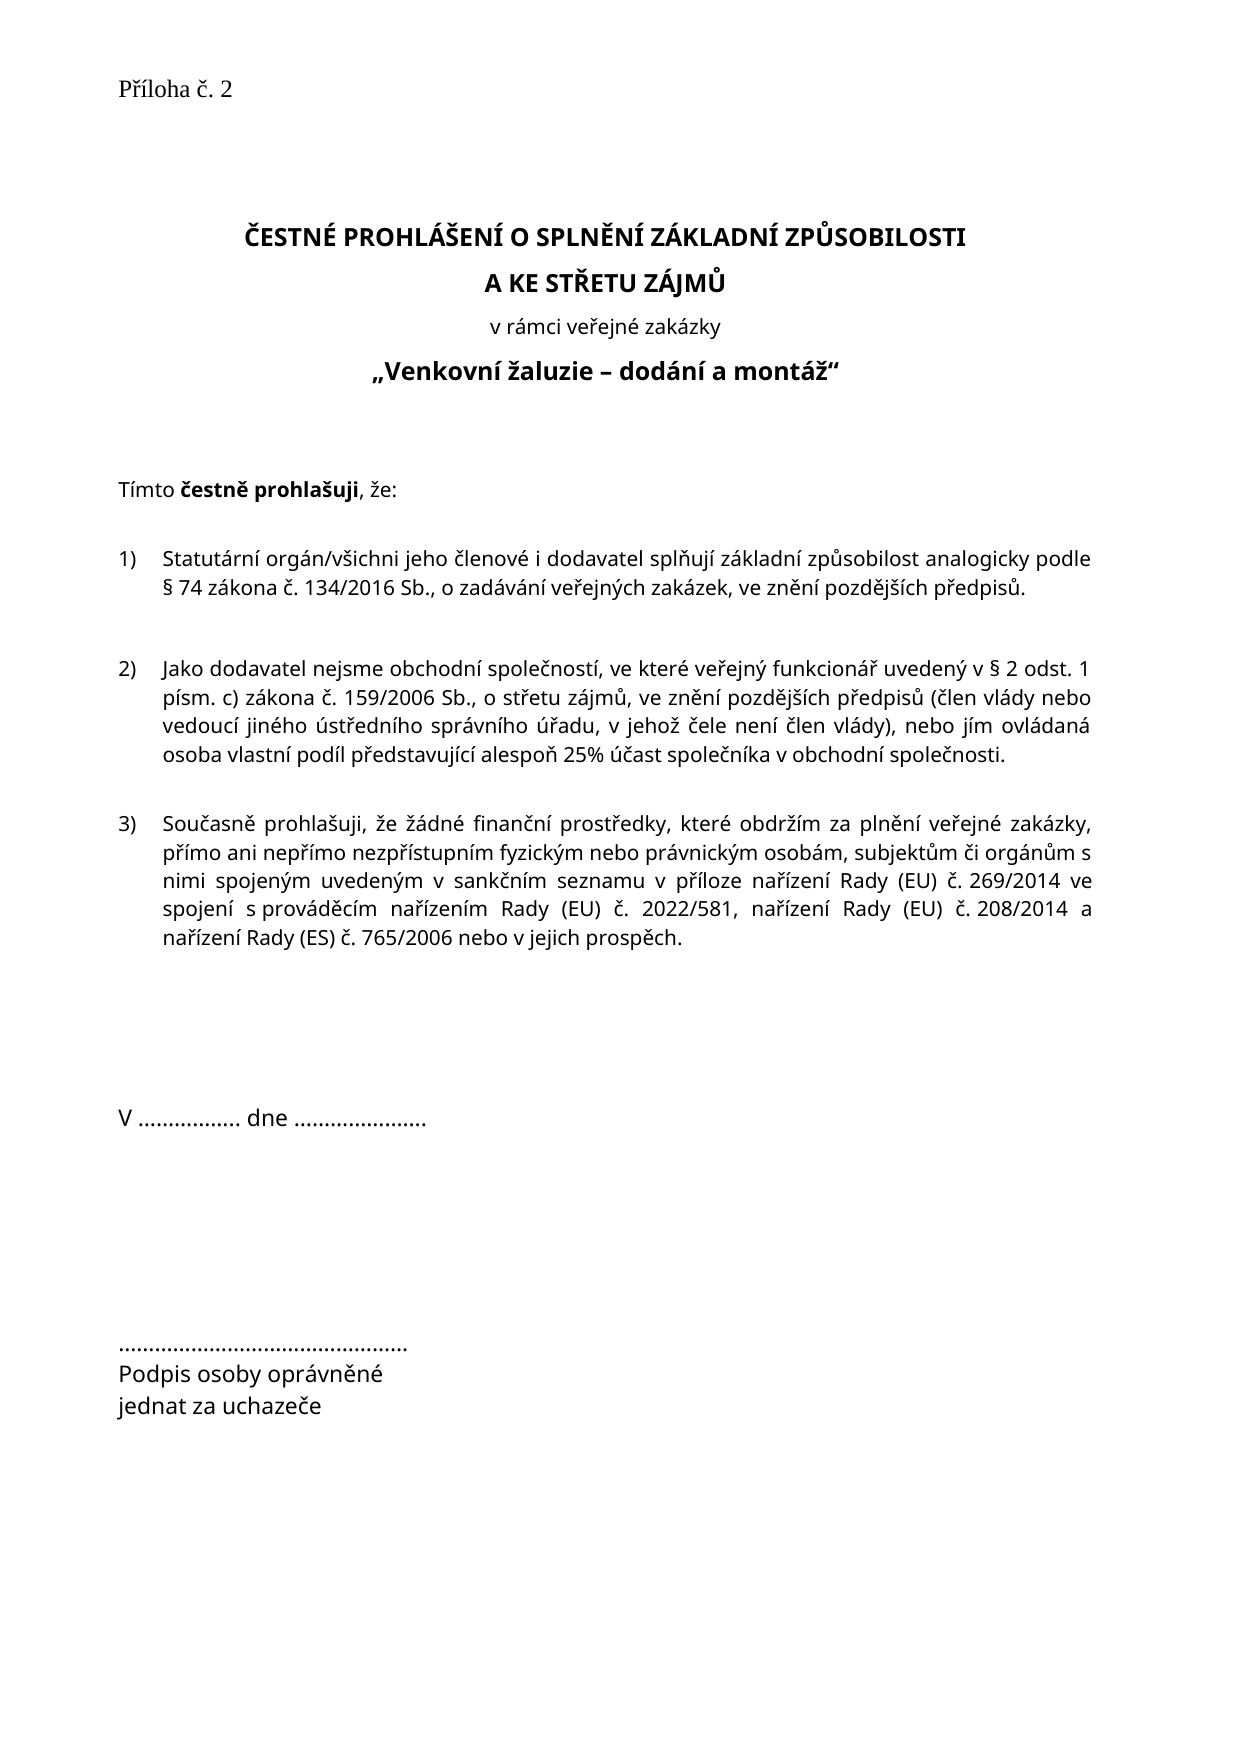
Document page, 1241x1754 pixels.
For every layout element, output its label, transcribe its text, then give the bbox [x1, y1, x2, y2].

text Podpis osoby oprávněné [118, 1358, 1092, 1389]
text v rámci veřejné zakázky [118, 312, 1092, 341]
list Statutární orgán/všichni jeho členové i dodavatel splňují základní způsobilost analogicky podle § 74 zákona č. 134/2016 Sb., o zadávání veřejných zakázek, ve znění pozdějších předpisů. [118, 544, 1092, 601]
text A KE STŘETU ZÁJMŮ [118, 266, 1092, 300]
text jednat za uchazeče [118, 1389, 1092, 1421]
list Současně prohlašuji, že žádné finanční prostředky, které obdržím za plnění veřejné zakázky, přímo ani nepřímo nezpřístupním fyzickým nebo právnickým osobám, subjektům či orgánům s nimi spojeným uvedeným v sankčním seznamu v příloze nařízení Rady (EU) č. 269/2014 ve spojení s prováděcím nařízením Rady (EU) č. 2022/581, nařízení Rady (EU) č. 208/2014 a nařízení Rady (ES) č. 765/2006 nebo v jejich prospěch. [118, 809, 1092, 951]
text V …………….. dne …………………. [118, 1102, 1092, 1133]
text Tímto čestně prohlašuji, že: [118, 475, 1092, 503]
text ………………………………………… [118, 1327, 1092, 1358]
list Jako dodavatel nejsme obchodní společností, ve které veřejný funkcionář uvedený v § 2 odst. 1 písm. c) zákona č. 159/2006 Sb., o střetu zájmů, ve znění pozdějších předpisů (člen vlády nebo vedoucí jiného ústředního správního úřadu, v jehož čele není člen vlády), nebo jím ovládaná osoba vlastní podíl představující alespoň 25% účast společníka v obchodní společnosti. [118, 654, 1092, 768]
text „Venkovní žaluzie – dodání a montáž“ [118, 353, 1092, 387]
text ČESTNÉ PROHLÁŠENÍ O SPLNĚNÍ ZÁKLADNÍ ZPŮSOBILOSTI [118, 219, 1092, 253]
